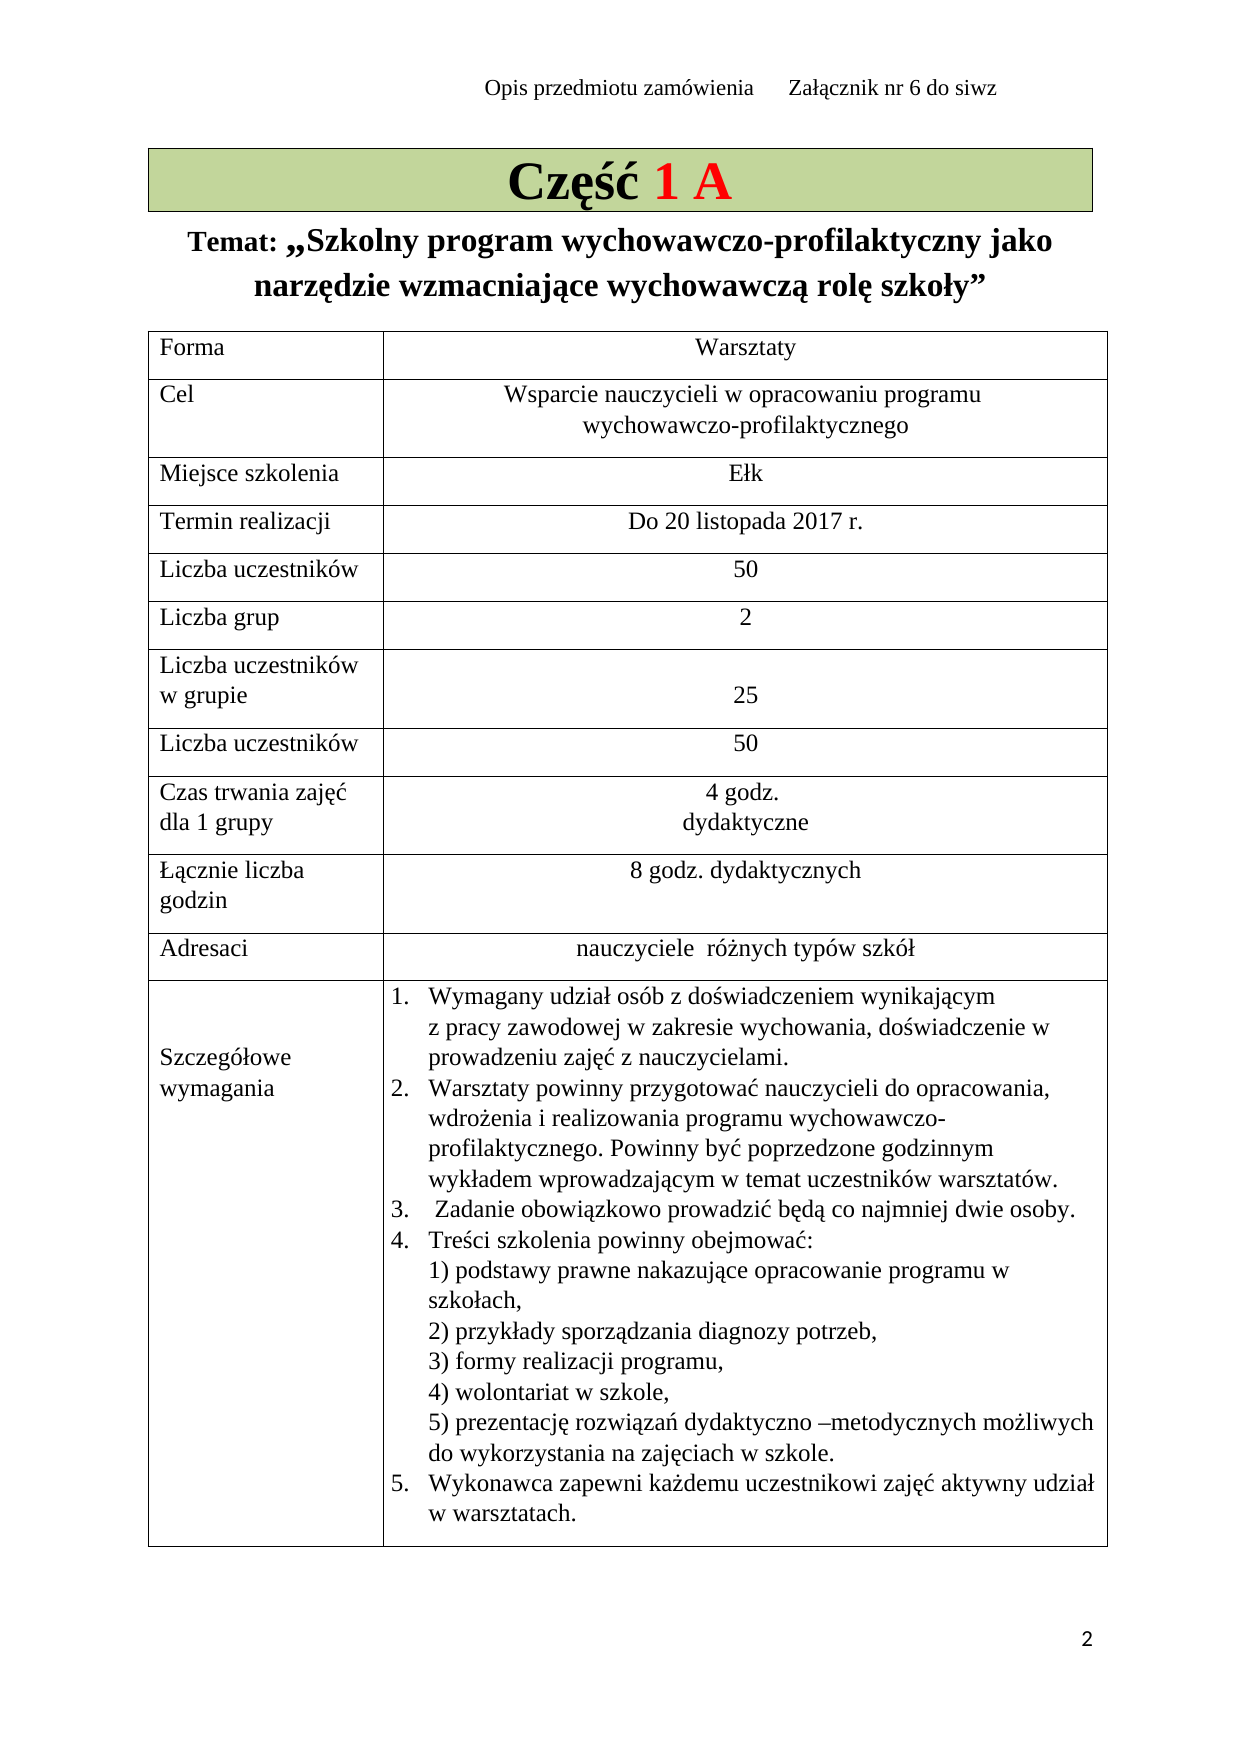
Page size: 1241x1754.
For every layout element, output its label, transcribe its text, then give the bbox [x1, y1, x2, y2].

table_cell Adresaci [149, 934, 383, 980]
table_header Część 1 A [149, 149, 1092, 211]
table_cell Łącznie liczba godzin [149, 855, 383, 932]
table_cell 8 godz. dydaktycznych [384, 855, 1107, 932]
table_cell Wsparcie nauczycieli w opracowaniu programu wychowawczo-profilaktycznego [384, 380, 1107, 457]
table_cell Cel [149, 380, 383, 457]
table_header Forma [149, 332, 383, 378]
table_cell Liczba uczestników [149, 554, 383, 601]
table_cell 2 [384, 602, 1107, 649]
table_cell Czas trwania zajęć dla 1 grupy [149, 777, 383, 854]
table_cell Liczba uczestników [149, 729, 383, 776]
table_cell Termin realizacji [149, 506, 383, 553]
table_header Warsztaty [384, 332, 1107, 378]
table_cell Ełk [384, 458, 1107, 505]
table_cell 50 [384, 554, 1107, 601]
table_cell 50 [384, 729, 1107, 776]
table_cell nauczyciele różnych typów szkół [384, 934, 1107, 980]
table_cell Szczegółowe wymagania [149, 981, 383, 1546]
table_cell Wymagany udział osób z doświadczeniem wynikającym z pracy zawodowej w zakresie wychowania, doświadczenie w prowadzeniu zajęć z nauczycielami. Warsztaty powinny przygotować nauczycieli do opracowania, wdrożenia i realizowania programu wychowawczo-profilaktycznego. Powinny być poprzedzone godzinnym wykładem wprowadzającym w temat uczestników warsztatów. Zadanie obowiązkowo prowadzić będą co najmniej dwie osoby. Treści szkolenia powinny obejmować: 1) podstawy prawne nakazujące opracowanie programu w szkołach, 2) przykłady sporządzania diagnozy potrzeb, 3) formy realizacji programu, 4) wolontariat w szkole, 5) prezentację rozwiązań dydaktyczno –metodycznych możliwych do wykorzystania na zajęciach w szkole. Wykonawca zapewni każdemu uczestnikowi zajęć aktywny udział w warsztatach. [384, 981, 1107, 1546]
text Temat: „Szkolny program wychowawczo-profilaktyczny jako narzędzie wzmacniające wychowawczą rolę szkoły” [148, 212, 1093, 304]
table_cell Miejsce szkolenia [149, 458, 383, 505]
table_cell Liczba uczestników w grupie [149, 650, 383, 727]
table_cell 4 godz. dydaktyczne [384, 777, 1107, 854]
table_cell Do 20 listopada 2017 r. [384, 506, 1107, 553]
table_cell 25 [384, 650, 1107, 727]
table_cell Liczba grup [149, 602, 383, 649]
